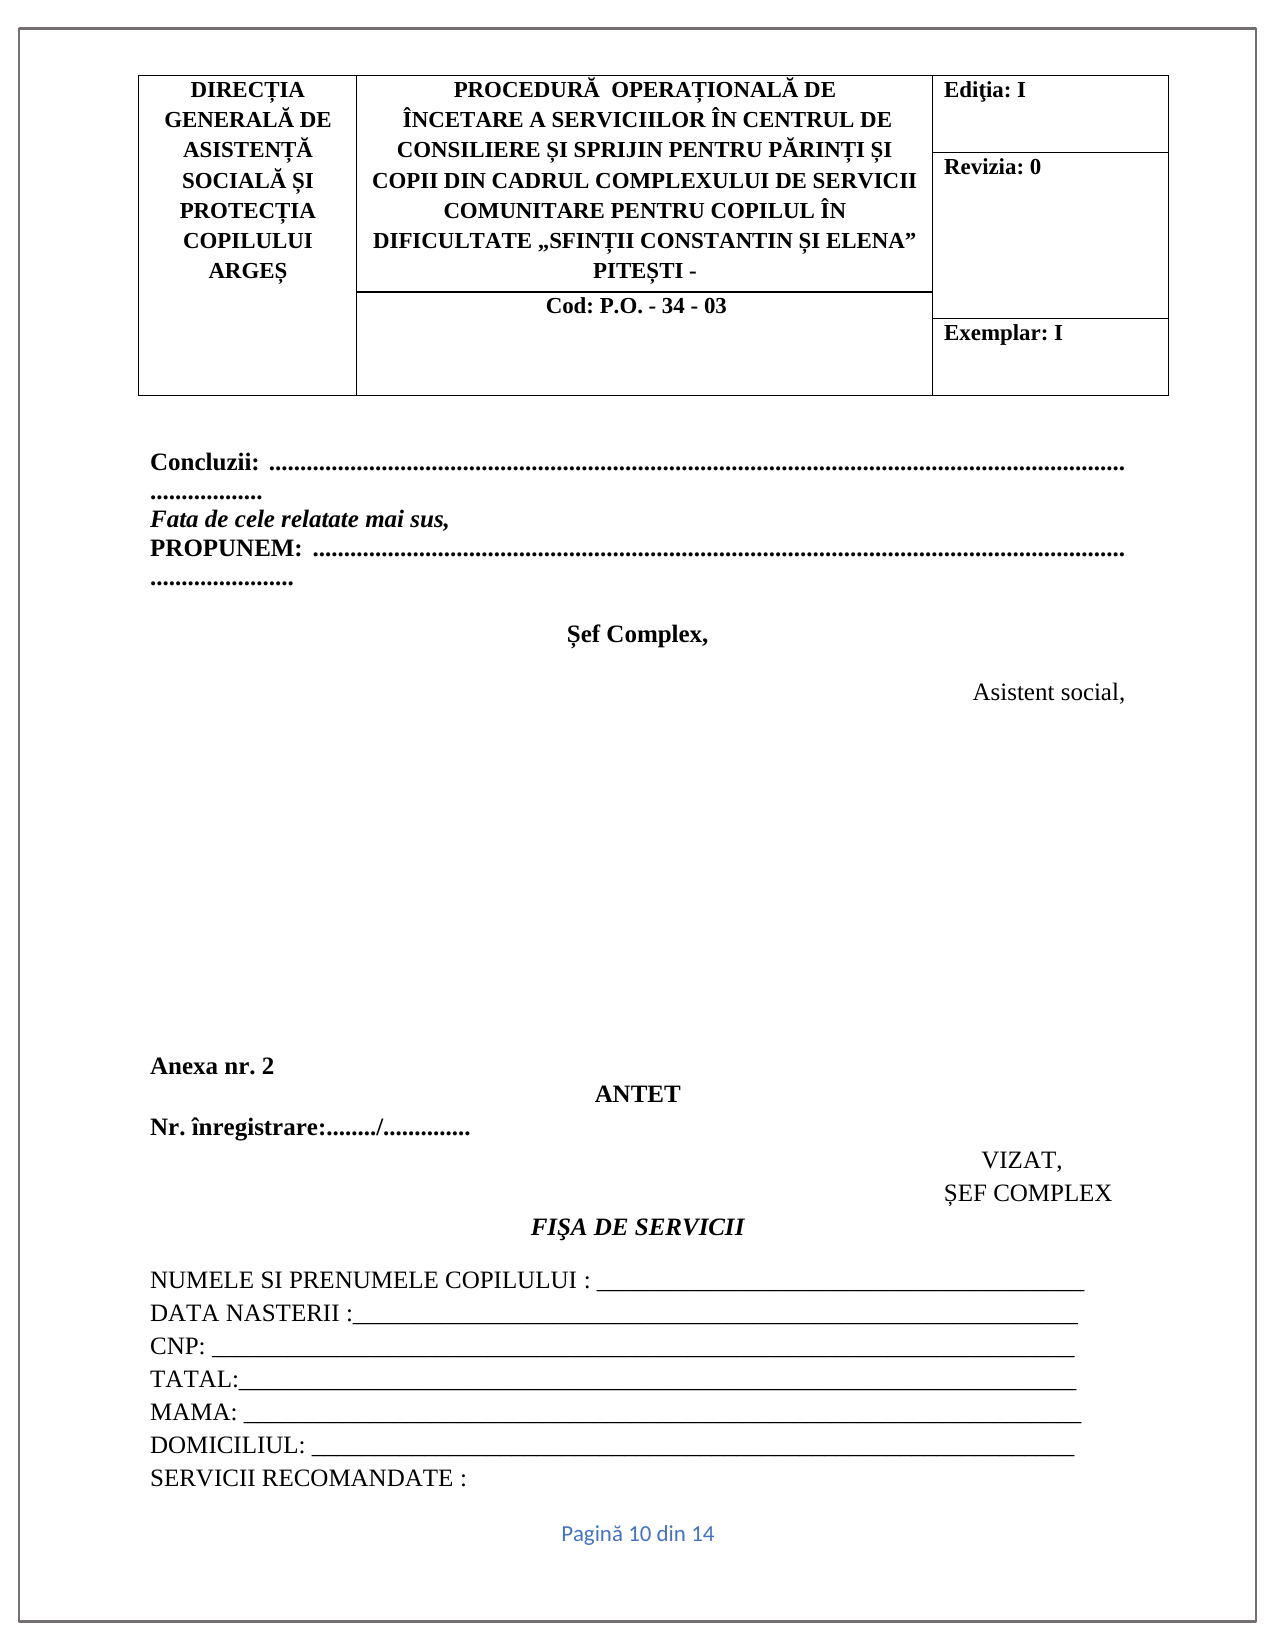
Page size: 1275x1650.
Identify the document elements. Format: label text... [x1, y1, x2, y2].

text Concluzii: ........................................................................................................................................................... [150, 447, 1125, 504]
text Anexa nr. 2 [150, 1051, 1125, 1079]
text VIZAT, [150, 1146, 1125, 1174]
text MAMA: ___________________________________________________________________ [150, 1397, 1125, 1426]
text Nr. înregistrare:......../.............. [150, 1112, 1125, 1141]
text ȘEF COMPLEX [150, 1178, 1125, 1207]
text FIŞA DE SERVICII [150, 1212, 1125, 1240]
text SERVICII RECOMANDATE : [150, 1463, 1125, 1492]
text DATA NASTERII :__________________________________________________________ [150, 1298, 1125, 1327]
text CNP: _____________________________________________________________________ [150, 1331, 1125, 1360]
text Fata de cele relatate mai sus, [150, 504, 1125, 533]
text NUMELE SI PRENUMELE COPILULUI : _______________________________________ [150, 1265, 1125, 1294]
text Șef Complex, [150, 619, 1125, 648]
text Asistent social, [150, 677, 1125, 706]
text PROPUNEM: ......................................................................................................................................................... [150, 533, 1125, 591]
text TATAL:___________________________________________________________________ [150, 1364, 1125, 1393]
text DOMICILIUL: _____________________________________________________________ [150, 1431, 1125, 1459]
text ANTET [150, 1079, 1125, 1108]
